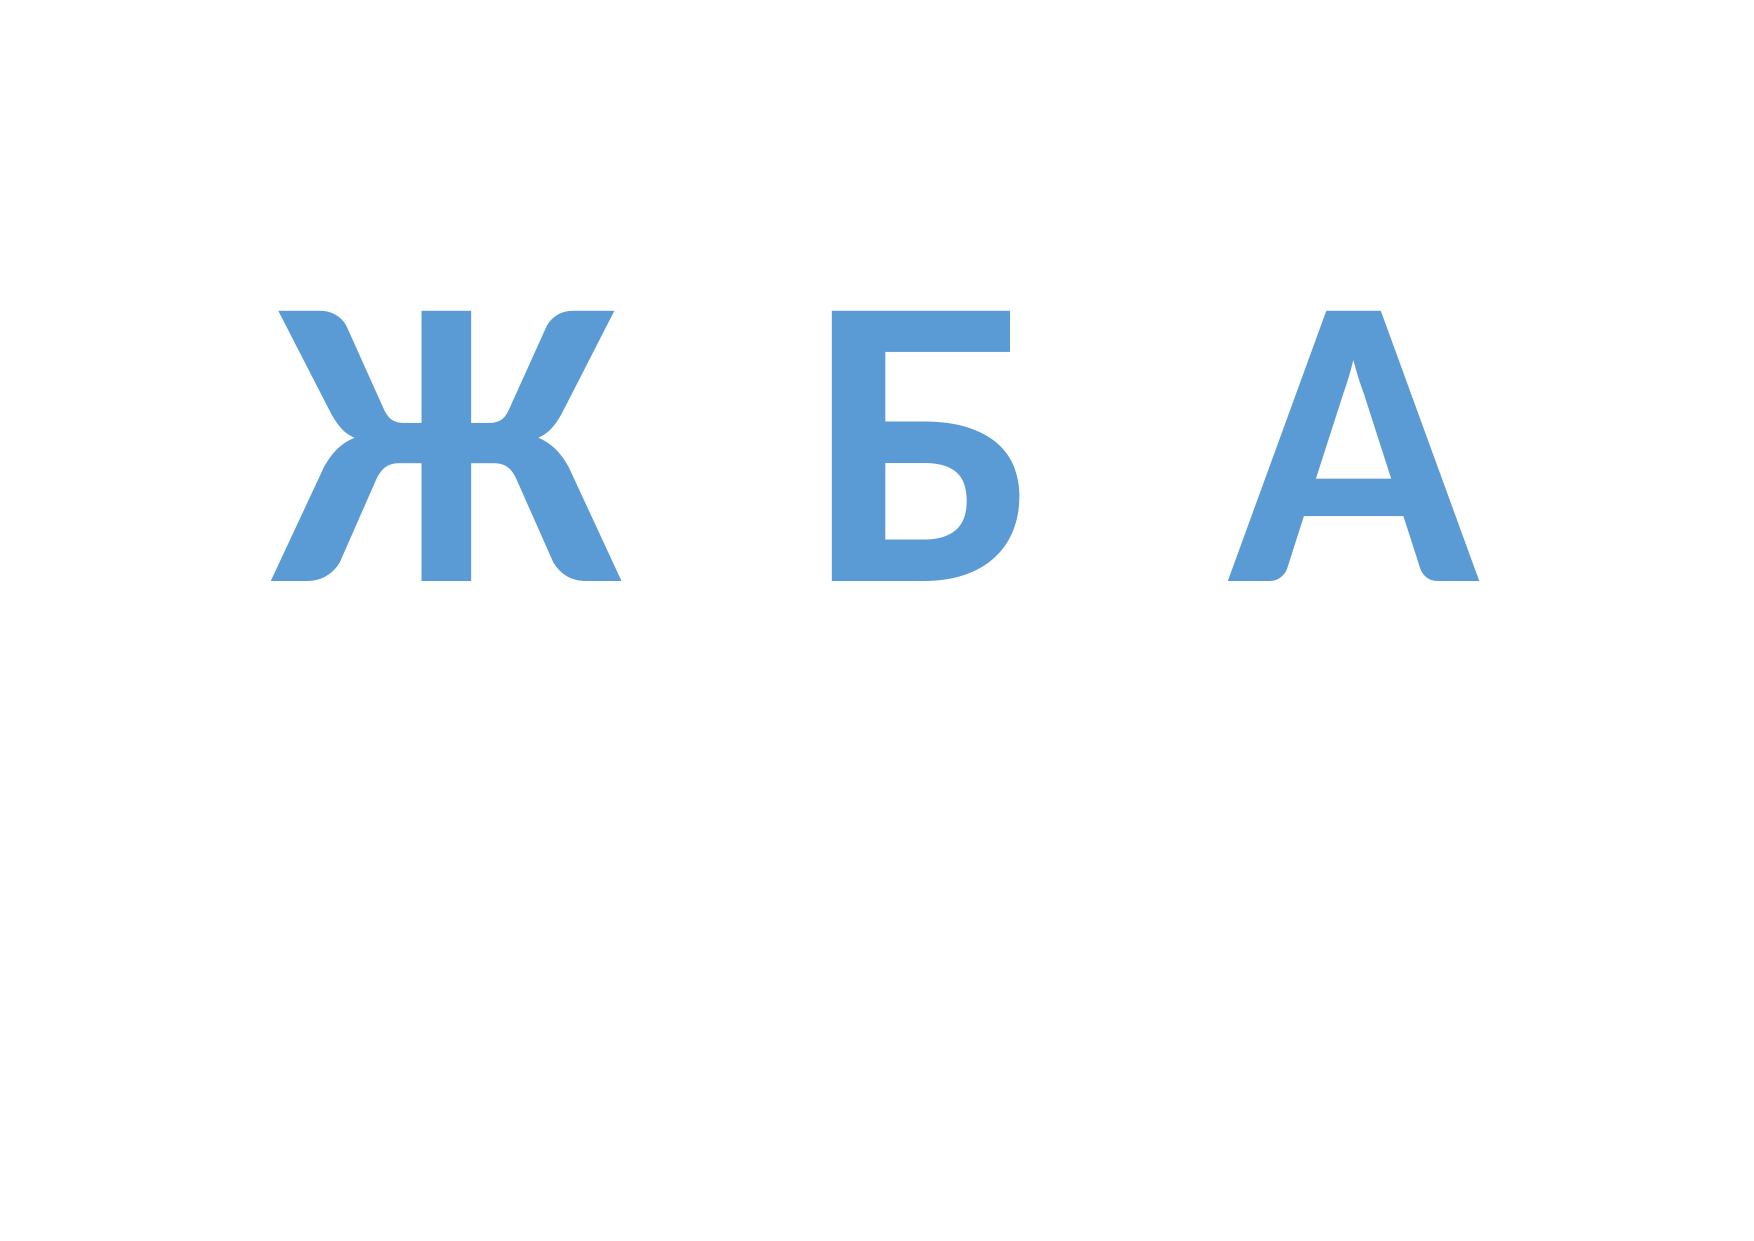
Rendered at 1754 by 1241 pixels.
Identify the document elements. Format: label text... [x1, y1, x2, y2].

text Д Р У Ж Б А [118, 177, 1636, 686]
